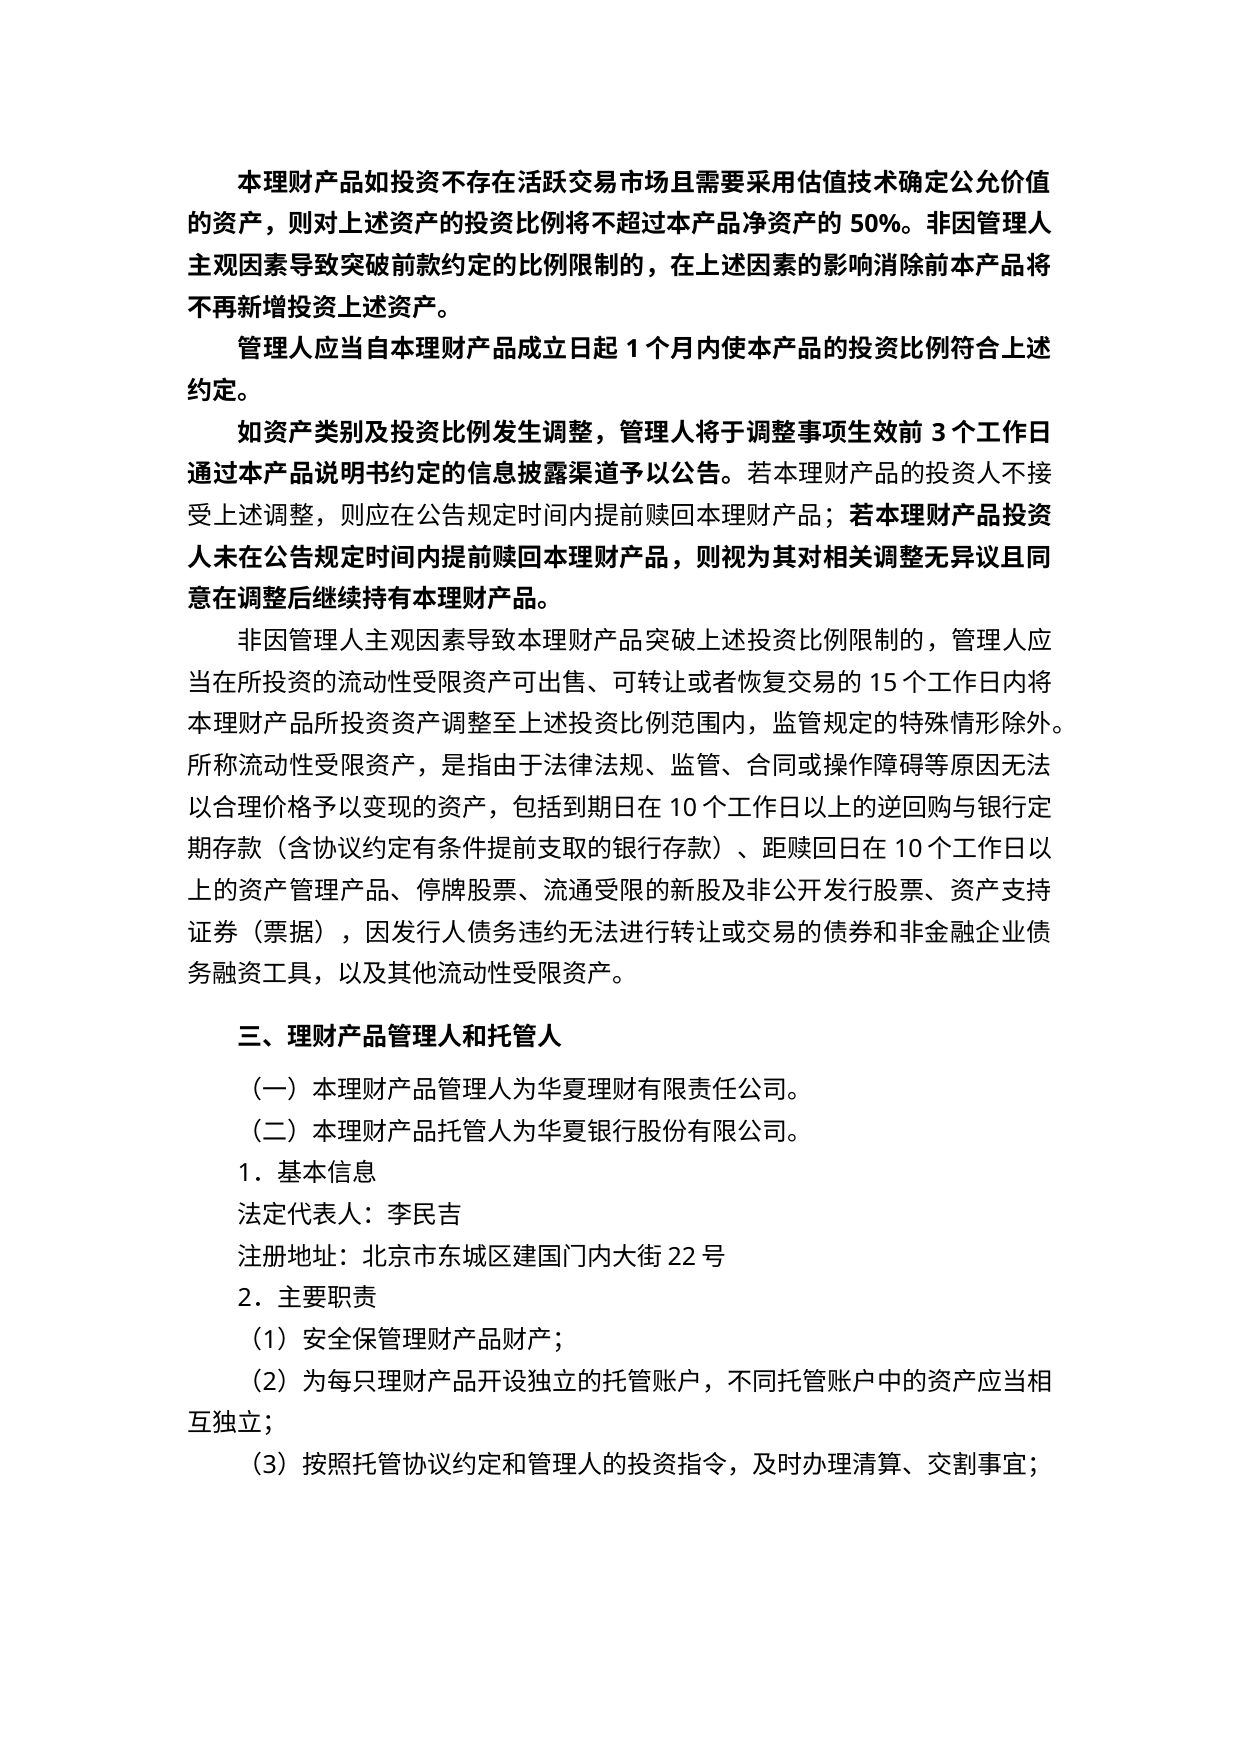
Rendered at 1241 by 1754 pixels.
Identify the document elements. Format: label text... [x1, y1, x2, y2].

text 1．基本信息 [187, 1153, 1053, 1189]
text （二）本理财产品托管人为华夏银行股份有限公司。 [187, 1111, 1053, 1147]
text 如资产类别及投资比例发生调整，管理人将于调整事项生效前3个工作日通过本产品说明书约定的信息披露渠道予以公告。若本理财产品的投资人不接受上述调整，则应在公告规定时间内提前赎回本理财产品；若本理财产品投资人未在公告规定时间内提前赎回本理财产品，则视为其对相关调整无异议且同意在调整后继续持有本理财产品。 [187, 412, 1053, 615]
text （3）按照托管协议约定和管理人的投资指令，及时办理清算、交割事宜； [187, 1444, 1053, 1481]
text 2．主要职责 [187, 1278, 1053, 1314]
text 本理财产品如投资不存在活跃交易市场且需要采用估值技术确定公允价值的资产，则对上述资产的投资比例将不超过本产品净资产的50%。非因管理人主观因素导致突破前款约定的比例限制的，在上述因素的影响消除前本产品将不再新增投资上述资产。 [187, 162, 1053, 323]
text （2）为每只理财产品开设独立的托管账户，不同托管账户中的资产应当相互独立； [187, 1361, 1053, 1439]
text 三、理财产品管理人和托管人 [187, 1012, 1053, 1053]
text 注册地址：北京市东城区建国门内大街22号 [187, 1236, 1053, 1272]
text 管理人应当自本理财产品成立日起1个月内使本产品的投资比例符合上述约定。 [187, 329, 1053, 407]
text 法定代表人：李民吉 [187, 1194, 1053, 1231]
text 非因管理人主观因素导致本理财产品突破上述投资比例限制的，管理人应当在所投资的流动性受限资产可出售、可转让或者恢复交易的15个工作日内将本理财产品所投资资产调整至上述投资比例范围内，监管规定的特殊情形除外。所称流动性受限资产，是指由于法律法规、监管、合同或操作障碍等原因无法以合理价格予以变现的资产，包括到期日在10个工作日以上的逆回购与银行定期存款（含协议约定有条件提前支取的银行存款）、距赎回日在10个工作日以上的资产管理产品、停牌股票、流通受限的新股及非公开发行股票、资产支持证券（票据），因发行人债务违约无法进行转让或交易的债券和非金融企业债务融资工具，以及其他流动性受限资产。 [187, 620, 1053, 990]
text （1）安全保管理财产品财产； [187, 1319, 1053, 1356]
text （一）本理财产品管理人为华夏理财有限责任公司。 [187, 1069, 1053, 1106]
